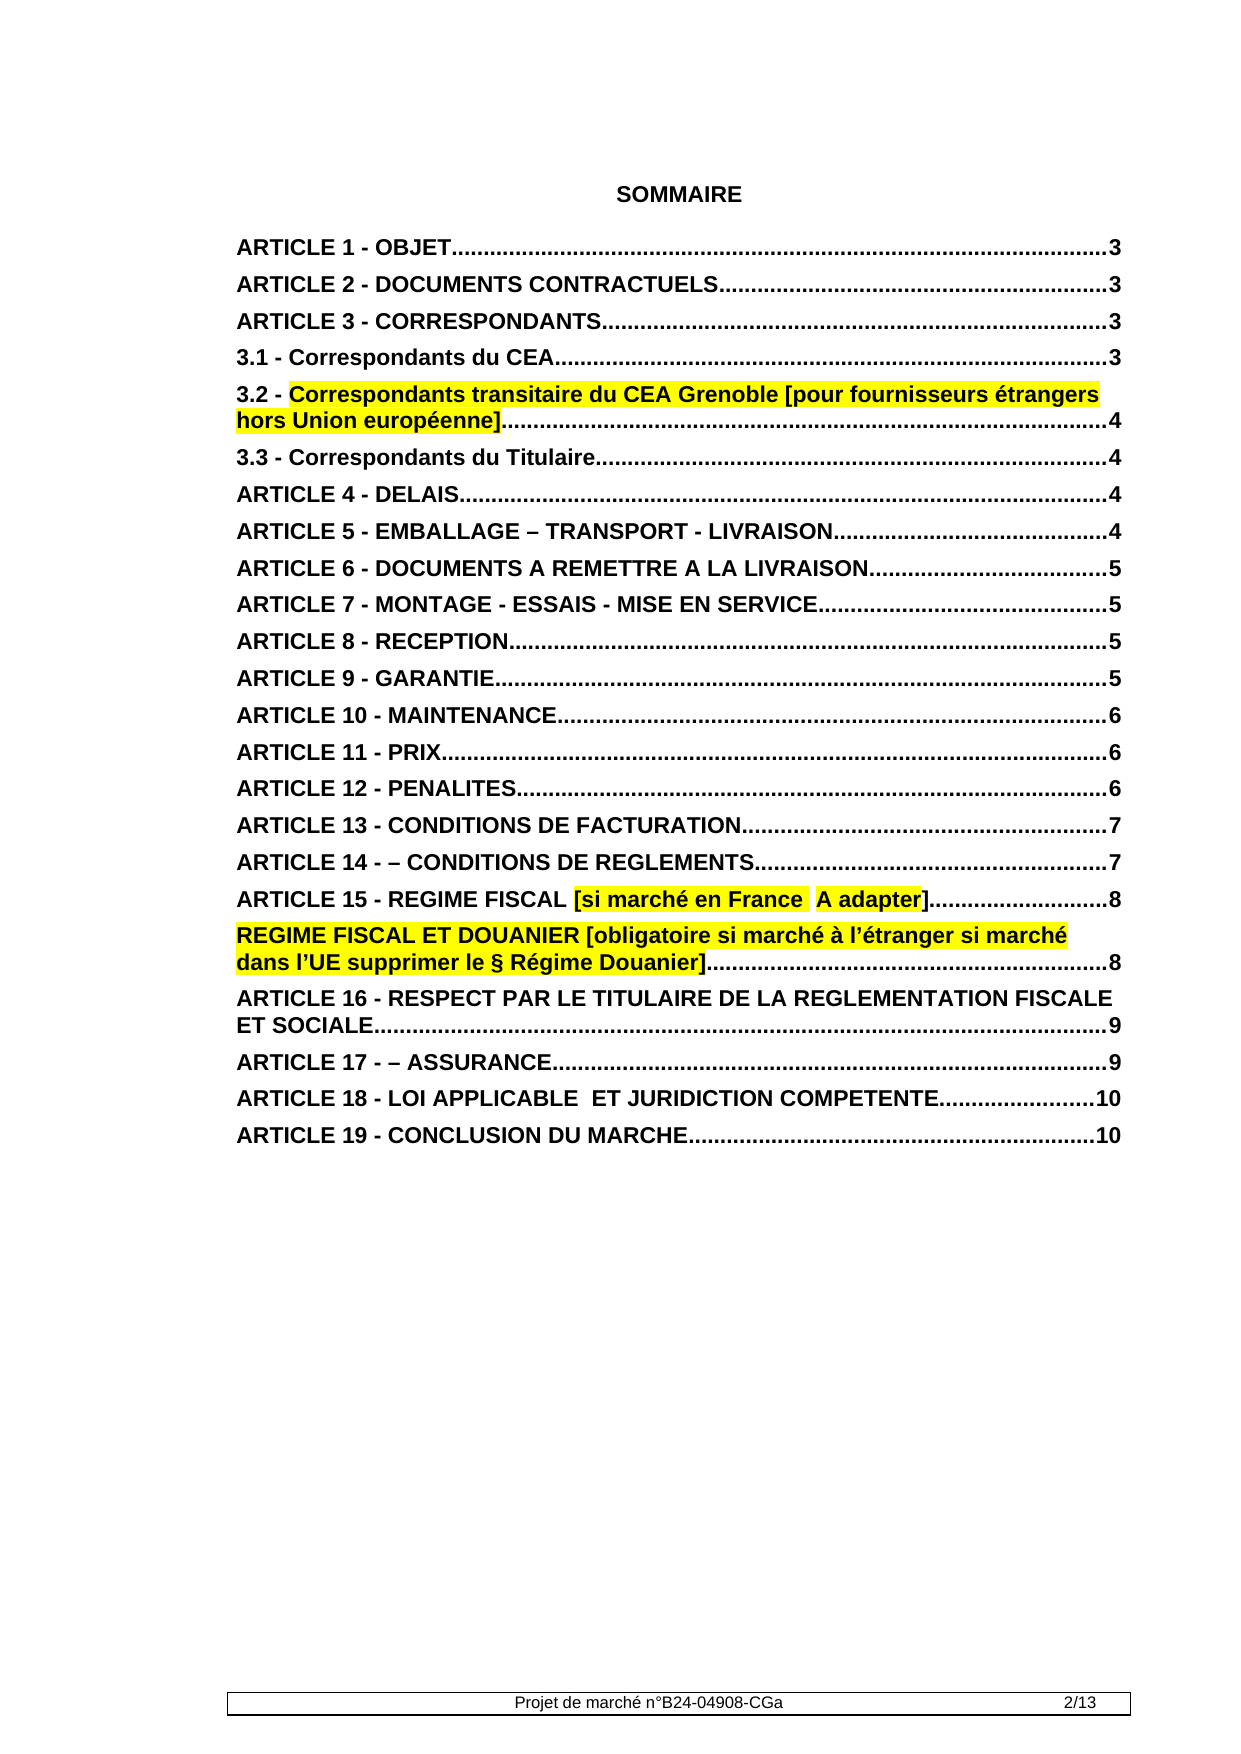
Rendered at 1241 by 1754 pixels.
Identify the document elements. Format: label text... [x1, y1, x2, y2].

text ARTICLE 15 - REGIME FISCAL [si marché en France A adapter] 8 [921, 886, 1122, 912]
text ARTICLE 10 - MAINTENANCE 6 [236, 702, 1122, 728]
text 3.1 - Correspondants du CEA 3 [236, 344, 1122, 371]
text ARTICLE 16 - RESPECT PAR LE TITULAIRE DE LA REGLEMENTATION FISCALE ET SOCIALE 9 [236, 985, 1122, 1038]
text 3.2 - Correspondants transitaire du CEA Grenoble [pour fournisseurs étrangers hors Union européenne] 4 [236, 381, 1122, 434]
text ARTICLE 9 - GARANTIE 5 [236, 665, 1122, 691]
text ARTICLE 6 - DOCUMENTS A REMETTRE A LA LIVRAISON 5 [236, 554, 1122, 581]
text ARTICLE 13 - CONDITIONS DE FACTURATION 7 [236, 812, 1122, 838]
text ARTICLE 12 - PENALITES 6 [236, 775, 1122, 802]
text ARTICLE 2 - DOCUMENTS CONTRACTUELS 3 [236, 271, 1122, 297]
text ARTICLE 18 - LOI APPLICABLE ET JURIDICTION COMPETENTE 10 [236, 1085, 1122, 1112]
text ARTICLE 1 - OBJET 3 [236, 234, 1122, 260]
text ARTICLE 7 - MONTAGE - ESSAIS - MISE EN SERVICE 5 [236, 591, 1122, 618]
text ARTICLE 5 - EMBALLAGE – TRANSPORT - LIVRAISON 4 [236, 518, 1122, 544]
text ARTICLE 17 - – ASSURANCE 9 [236, 1048, 1122, 1075]
text 3.3 - Correspondants du Titulaire 4 [236, 444, 1122, 471]
text ARTICLE 15 - REGIME FISCAL [si marché en France A adapter] 8 [236, 886, 574, 912]
text ARTICLE 3 - CORRESPONDANTS 3 [236, 308, 1122, 334]
text ARTICLE 11 - PRIX 6 [236, 738, 1122, 765]
text REGIME FISCAL ET DOUANIER [obligatoire si marché à l’étranger si marché dans l’UE supprimer le § Régime Douanier] 8 [706, 922, 1122, 975]
text ARTICLE 8 - RECEPTION 5 [236, 628, 1122, 654]
text ARTICLE 14 - – CONDITIONS DE REGLEMENTS 7 [236, 849, 1122, 875]
text ARTICLE 19 - CONCLUSION DU MARCHE 10 [236, 1122, 1122, 1148]
text SOMMAIRE [236, 181, 1122, 208]
text ARTICLE 4 - DELAIS 4 [236, 481, 1122, 507]
